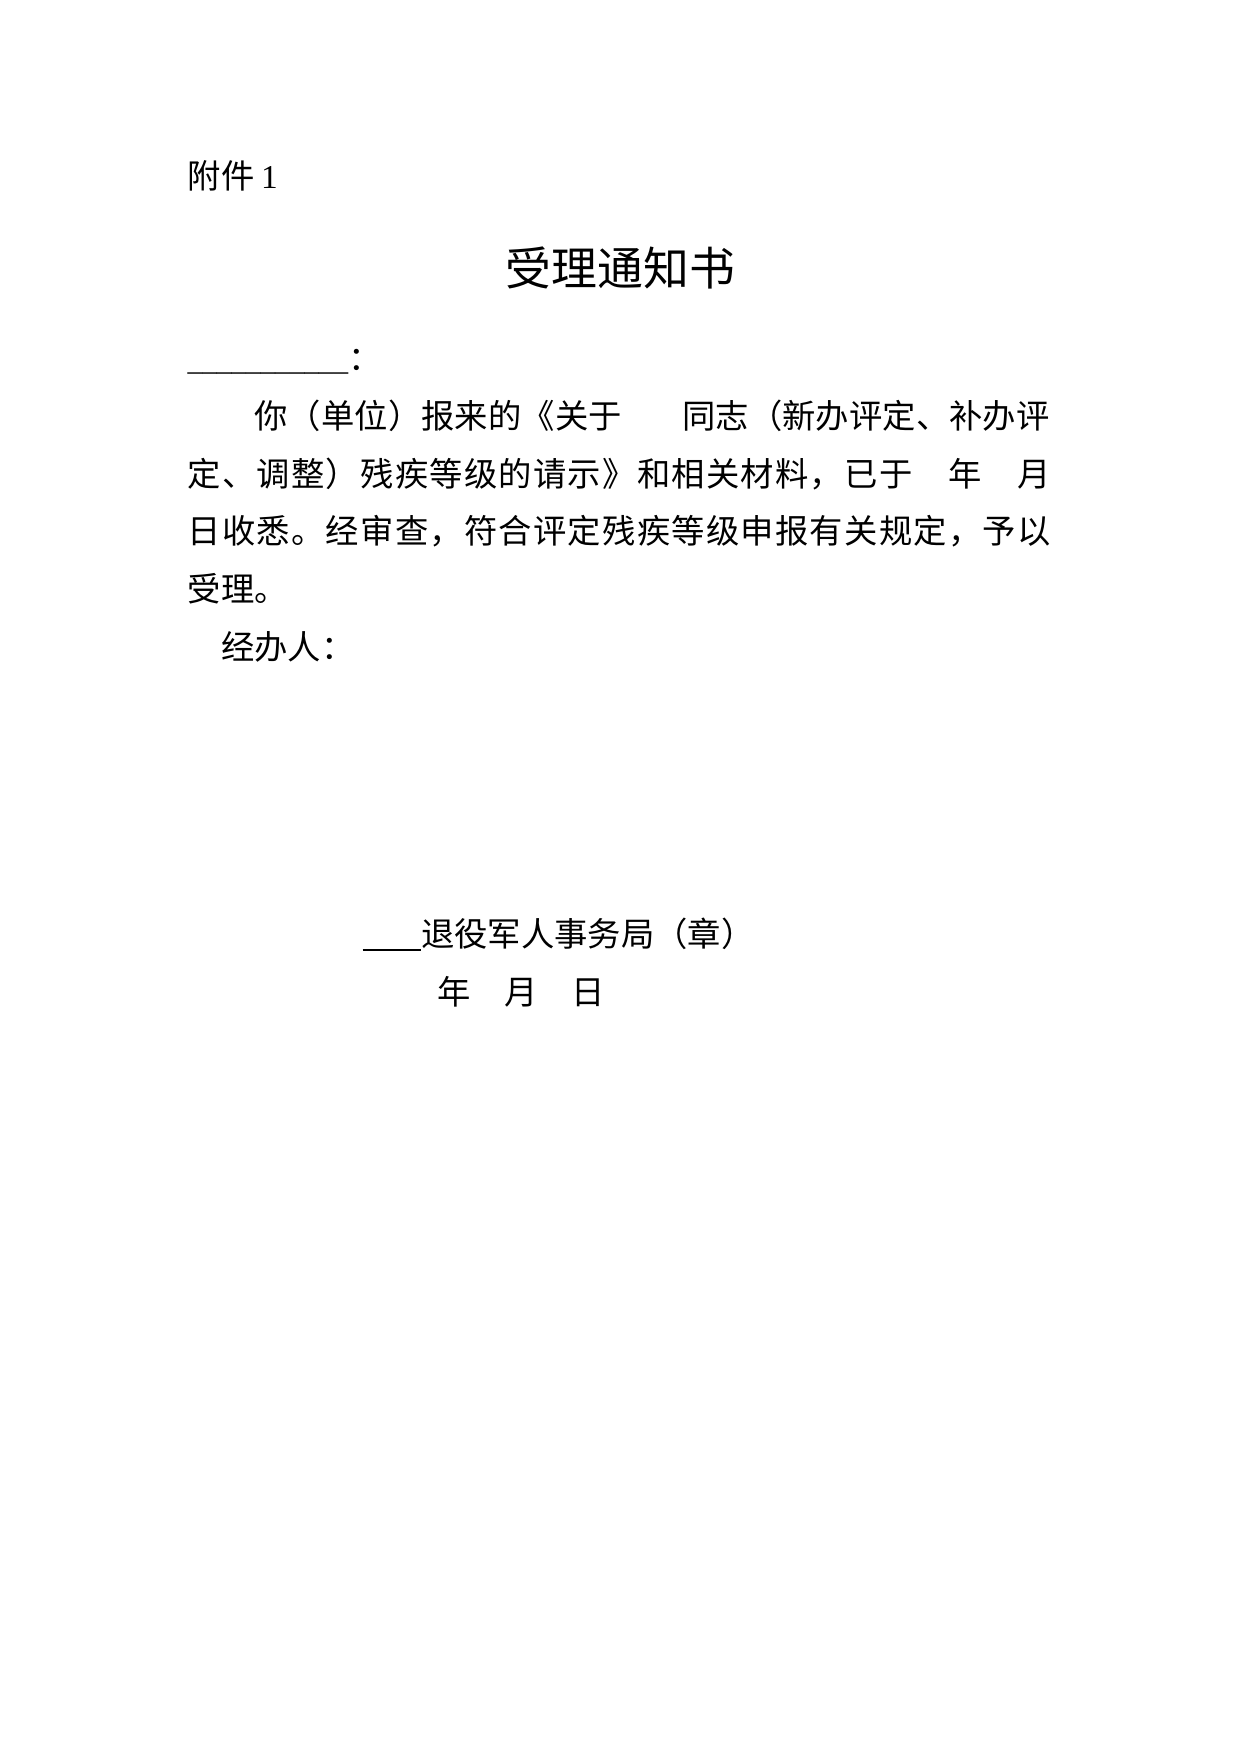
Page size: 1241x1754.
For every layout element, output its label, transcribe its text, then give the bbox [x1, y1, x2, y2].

text 经办人： [187, 621, 1053, 669]
text ___________： [187, 332, 1053, 380]
text 附件1 [187, 150, 1053, 198]
text 年 月 日 [187, 966, 1053, 1014]
text 你（单位）报来的《关于 同志（新办评定、补办评定、调整）残疾等级的请示》和相关材料，已于 年 月 日收悉。经审查，符合评定残疾等级申报有关规定，予以受理。 [187, 389, 1053, 611]
text 受理通知书 [187, 232, 1053, 298]
text 退役军人事务局（章） [187, 908, 1053, 956]
